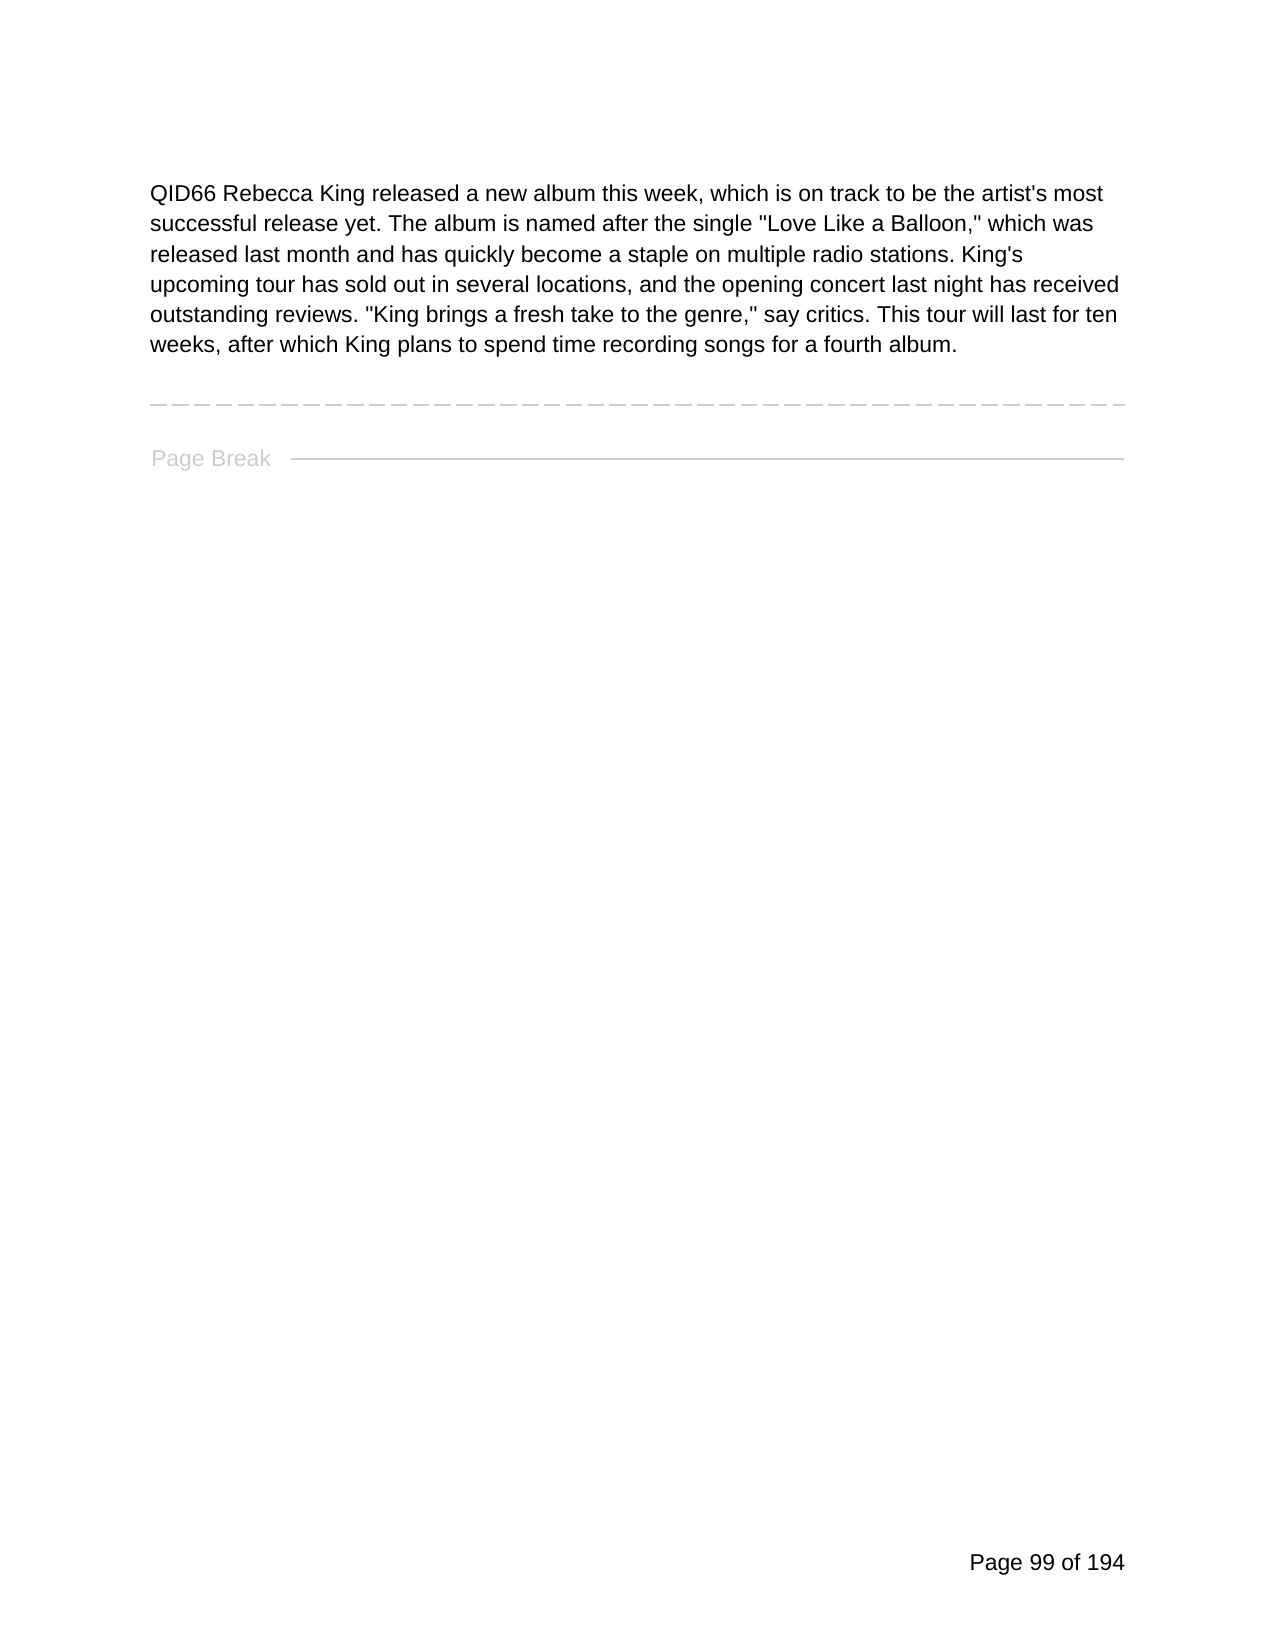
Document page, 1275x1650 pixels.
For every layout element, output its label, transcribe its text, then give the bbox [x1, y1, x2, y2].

table_header Page Break [150, 445, 290, 485]
table_header [290, 445, 1125, 485]
text QID66 Rebecca King released a new album this week, which is on track to be the artist's most successful release yet. The album is named after the single "Love Like a Balloon," which was released last month and has quickly become a staple on multiple radio stations. King's upcoming tour has sold out in several locations, and the opening concert last night has received outstanding reviews. "King brings a fresh take to the genre," say critics. This tour will last for ten weeks, after which King plans to spend time recording songs for a fourth album. [150, 180, 1125, 358]
